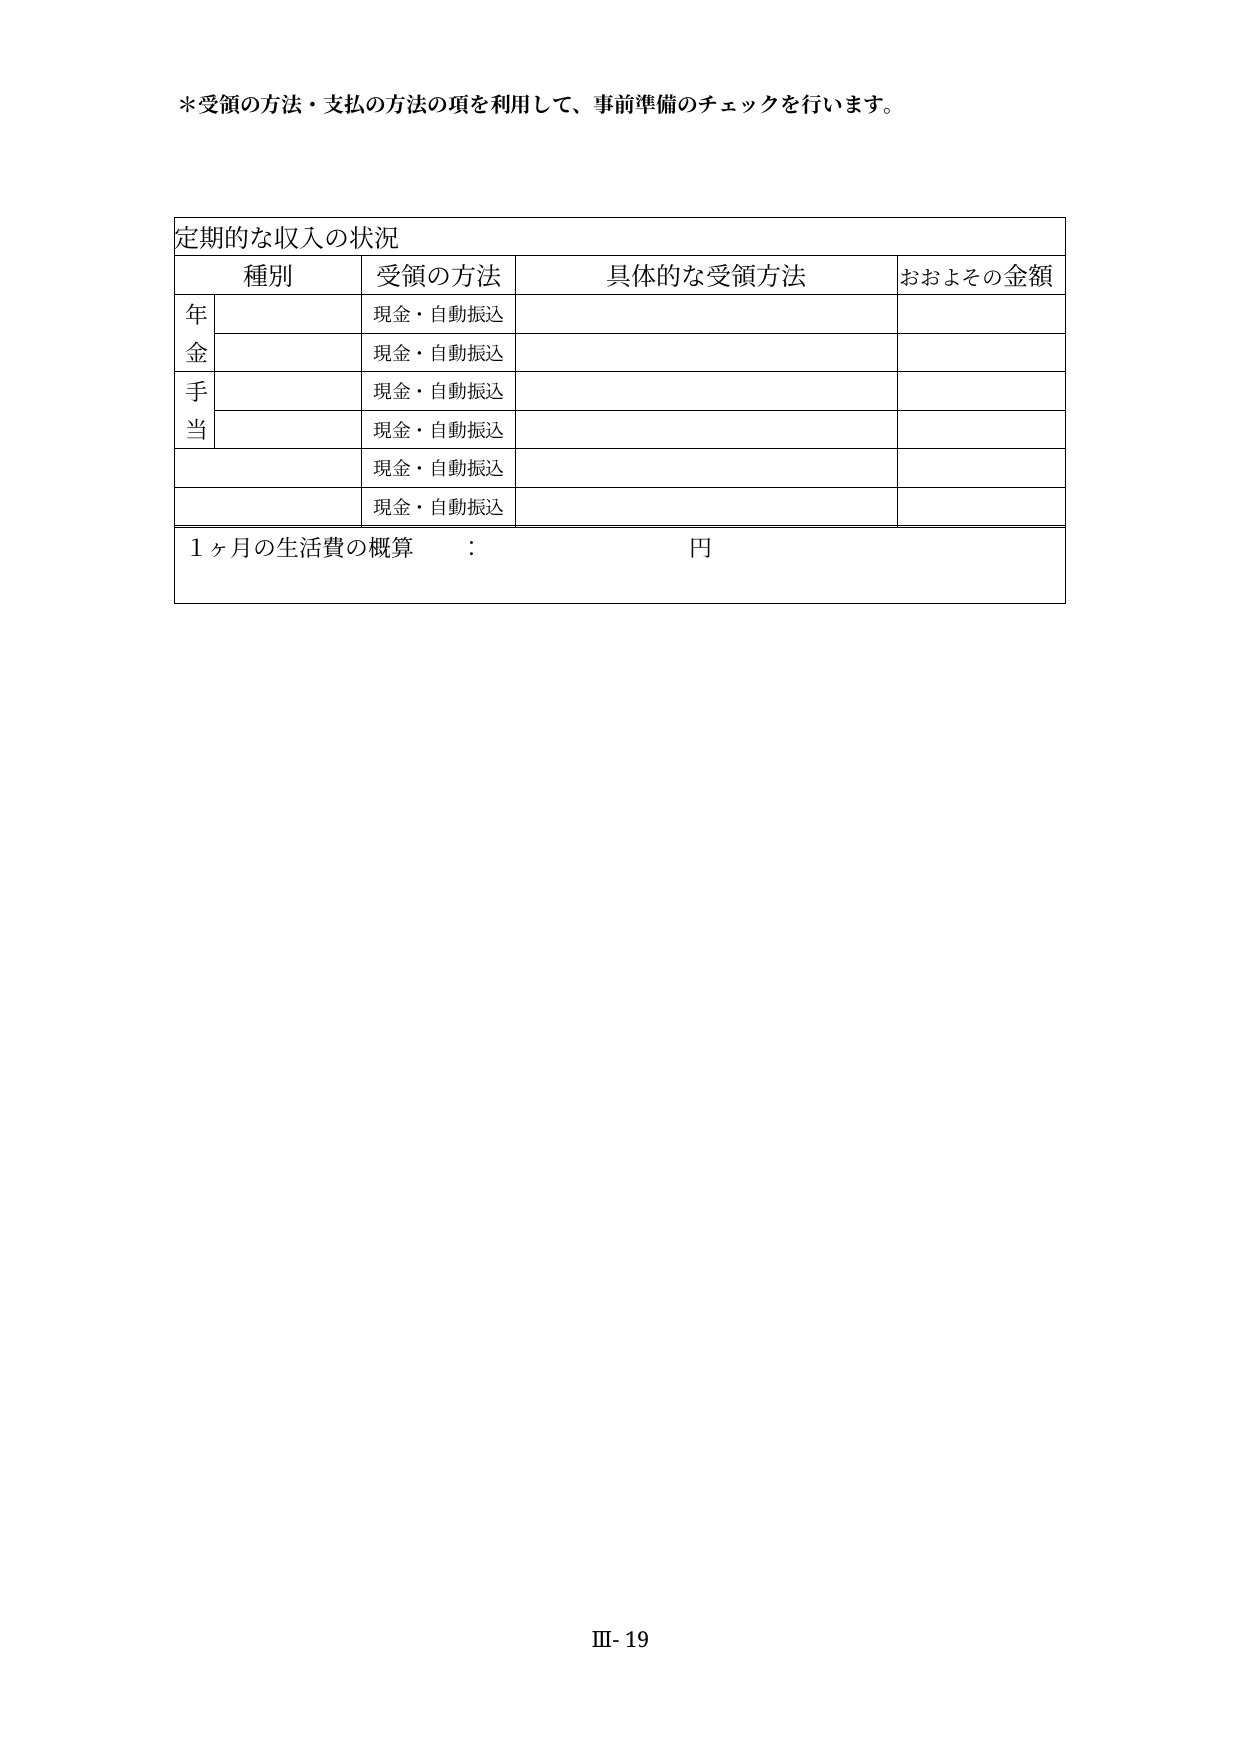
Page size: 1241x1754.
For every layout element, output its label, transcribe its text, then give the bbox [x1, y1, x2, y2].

table_cell [898, 334, 1065, 371]
table_cell [898, 488, 1065, 525]
table_cell [898, 295, 1065, 332]
table_cell [516, 411, 897, 448]
table_cell [898, 411, 1065, 448]
table_cell 現金・自動振込 [362, 411, 515, 448]
table_cell [516, 295, 897, 332]
table_cell 定期的な収入の状況 [175, 218, 1065, 255]
table_cell [215, 295, 361, 332]
table_cell 現金・自動振込 [362, 488, 515, 525]
table_cell 現金・自動振込 [362, 334, 515, 371]
table_cell [215, 334, 361, 371]
table_cell [516, 372, 897, 409]
table_cell [516, 488, 897, 525]
table_cell 現金・自動振込 [362, 295, 515, 332]
table_cell [516, 334, 897, 371]
table_cell [898, 449, 1065, 487]
table_cell 種別 [175, 256, 361, 294]
table_cell [175, 449, 361, 487]
table_cell [215, 372, 361, 409]
table_cell 受領の方法 [362, 256, 515, 294]
table_cell [215, 411, 361, 448]
table_cell １ヶ月の生活費の概算 ： 円 [175, 528, 1065, 603]
table_cell おおよその金額 [898, 256, 1065, 294]
table_cell 年 金 [175, 295, 214, 371]
table_cell 具体的な受領方法 [516, 256, 897, 294]
table_cell [516, 449, 897, 487]
table_cell [175, 488, 361, 525]
table_cell 現金・自動振込 [362, 372, 515, 409]
table_cell [898, 372, 1065, 409]
table_cell 手 当 [175, 372, 214, 448]
table_cell 現金・自動振込 [362, 449, 515, 487]
